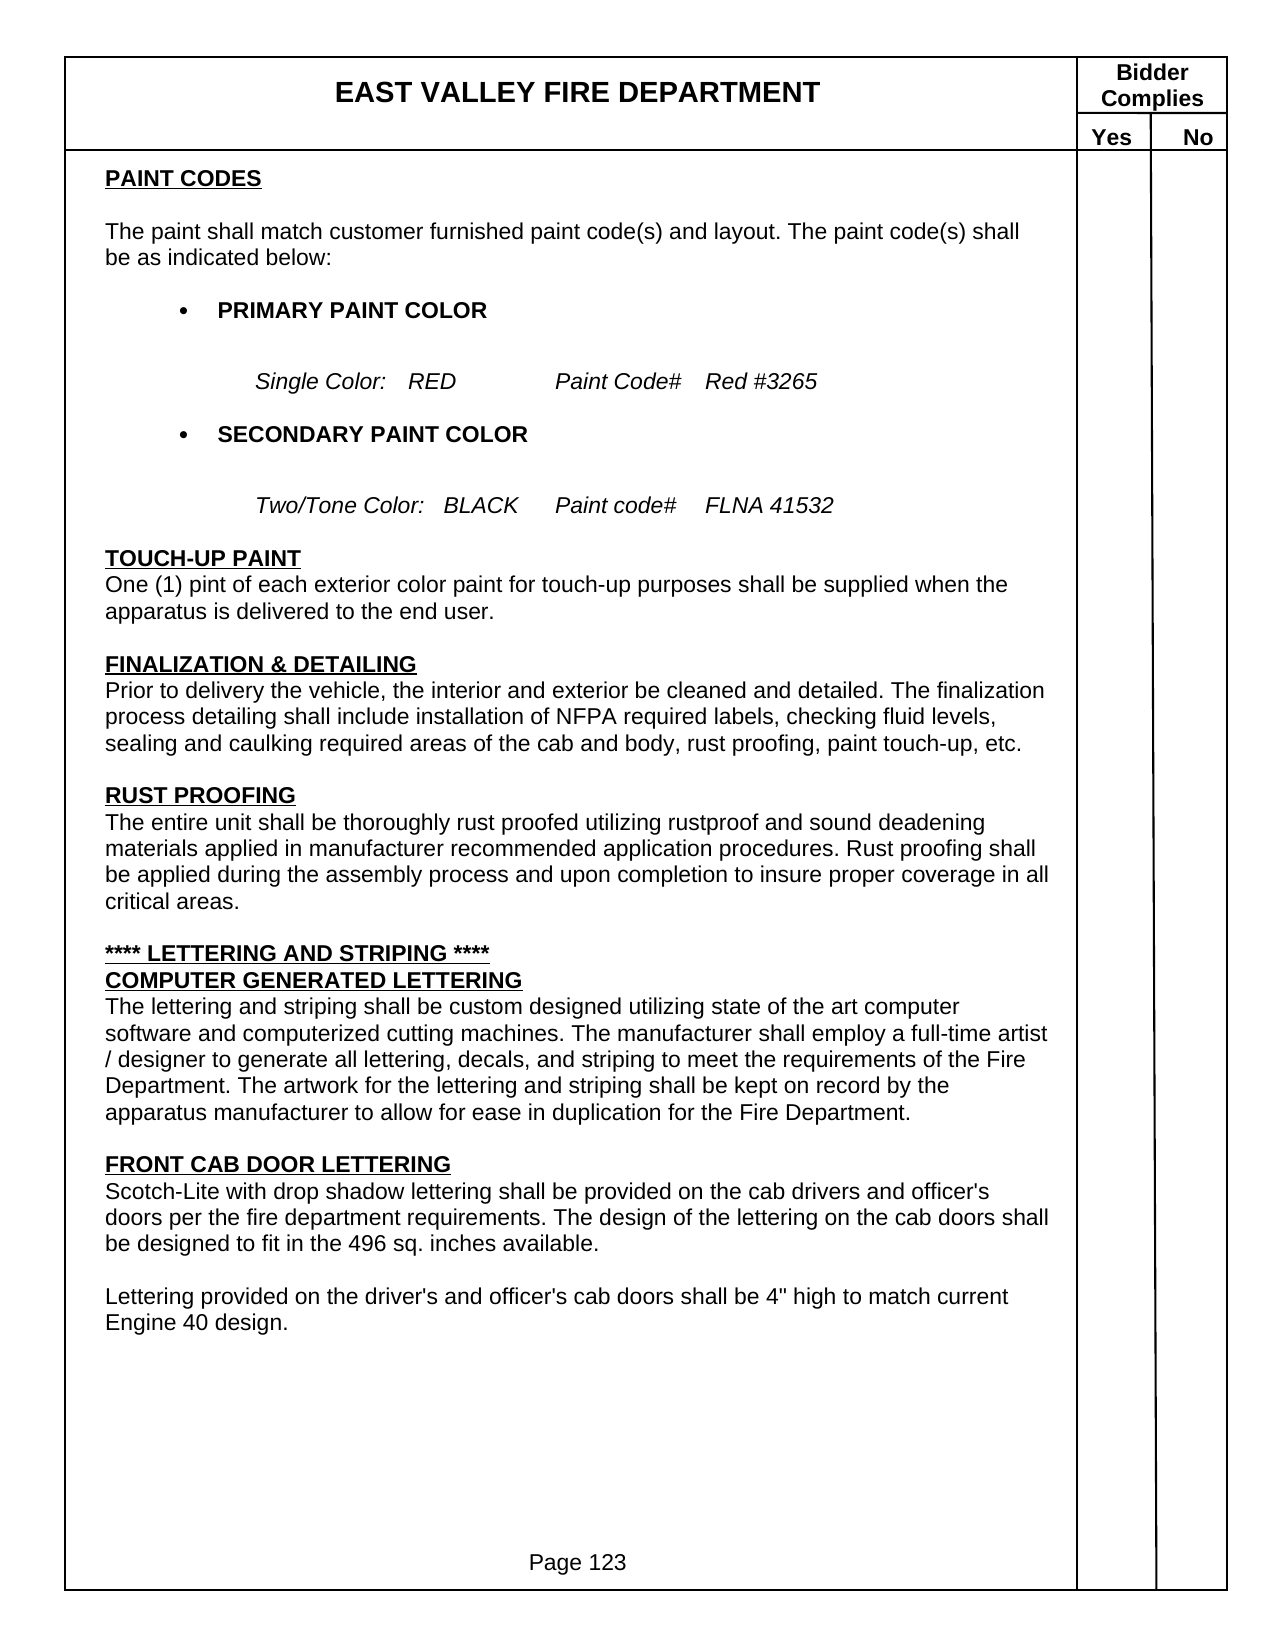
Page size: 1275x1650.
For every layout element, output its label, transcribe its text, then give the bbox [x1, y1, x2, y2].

text The entire unit shall be thoroughly rust proofed utilizing rustproof and sound deadening materials applied in manufacturer recommended application procedures. Rust proofing shall be applied during the assembly process and upon completion to insure proper coverage in all critical areas. [105, 809, 1050, 914]
text Prior to delivery the vehicle, the interior and exterior be cleaned and detailed. The finalization process detailing shall include installation of NFPA required labels, checking fluid levels, sealing and caulking required areas of the cab and body, rust proofing, paint touch-up, etc. [105, 677, 1050, 756]
text Scotch-Lite with drop shadow lettering shall be provided on the cab drivers and officer's doors per the fire department requirements. The design of the lettering on the cab doors shall be designed to fit in the 496 sq. inches available. [105, 1178, 1050, 1257]
subtitle PAINT CODES [105, 165, 1050, 191]
text Lettering provided on the driver's and officer's cab doors shall be 4" high to match current Engine 40 design. [105, 1283, 1050, 1336]
text Two/Tone Color: BLACK Paint code# FLNA 41532 [105, 492, 1050, 519]
list SECONDARY PAINT COLOR [180, 421, 1050, 447]
subtitle FINALIZATION & DETAILING [105, 651, 1050, 677]
list PRIMARY PAINT COLOR [180, 297, 1050, 323]
subtitle TOUCH-UP PAINT [105, 545, 1050, 571]
text Single Color: RED Paint Code# Red #3265 [105, 368, 1050, 394]
subtitle **** LETTERING AND STRIPING **** [105, 940, 1050, 967]
text The lettering and striping shall be custom designed utilizing state of the art computer software and computerized cutting machines. The manufacturer shall employ a full-time artist / designer to generate all lettering, decals, and striping to meet the requirements of the Fire Department. The artwork for the lettering and striping shall be kept on record by the apparatus manufacturer to allow for ease in duplication for the Fire Department. [105, 993, 1050, 1125]
subtitle COMPUTER GENERATED LETTERING [105, 967, 1050, 993]
text The paint shall match customer furnished paint code(s) and layout. The paint code(s) shall be as indicated below: [105, 218, 1050, 270]
subtitle RUST PROOFING [105, 782, 1050, 809]
subtitle FRONT CAB DOOR LETTERING [105, 1151, 1050, 1178]
text One (1) pint of each exterior color paint for touch-up purposes shall be supplied when the apparatus is delivered to the end user. [105, 571, 1050, 624]
